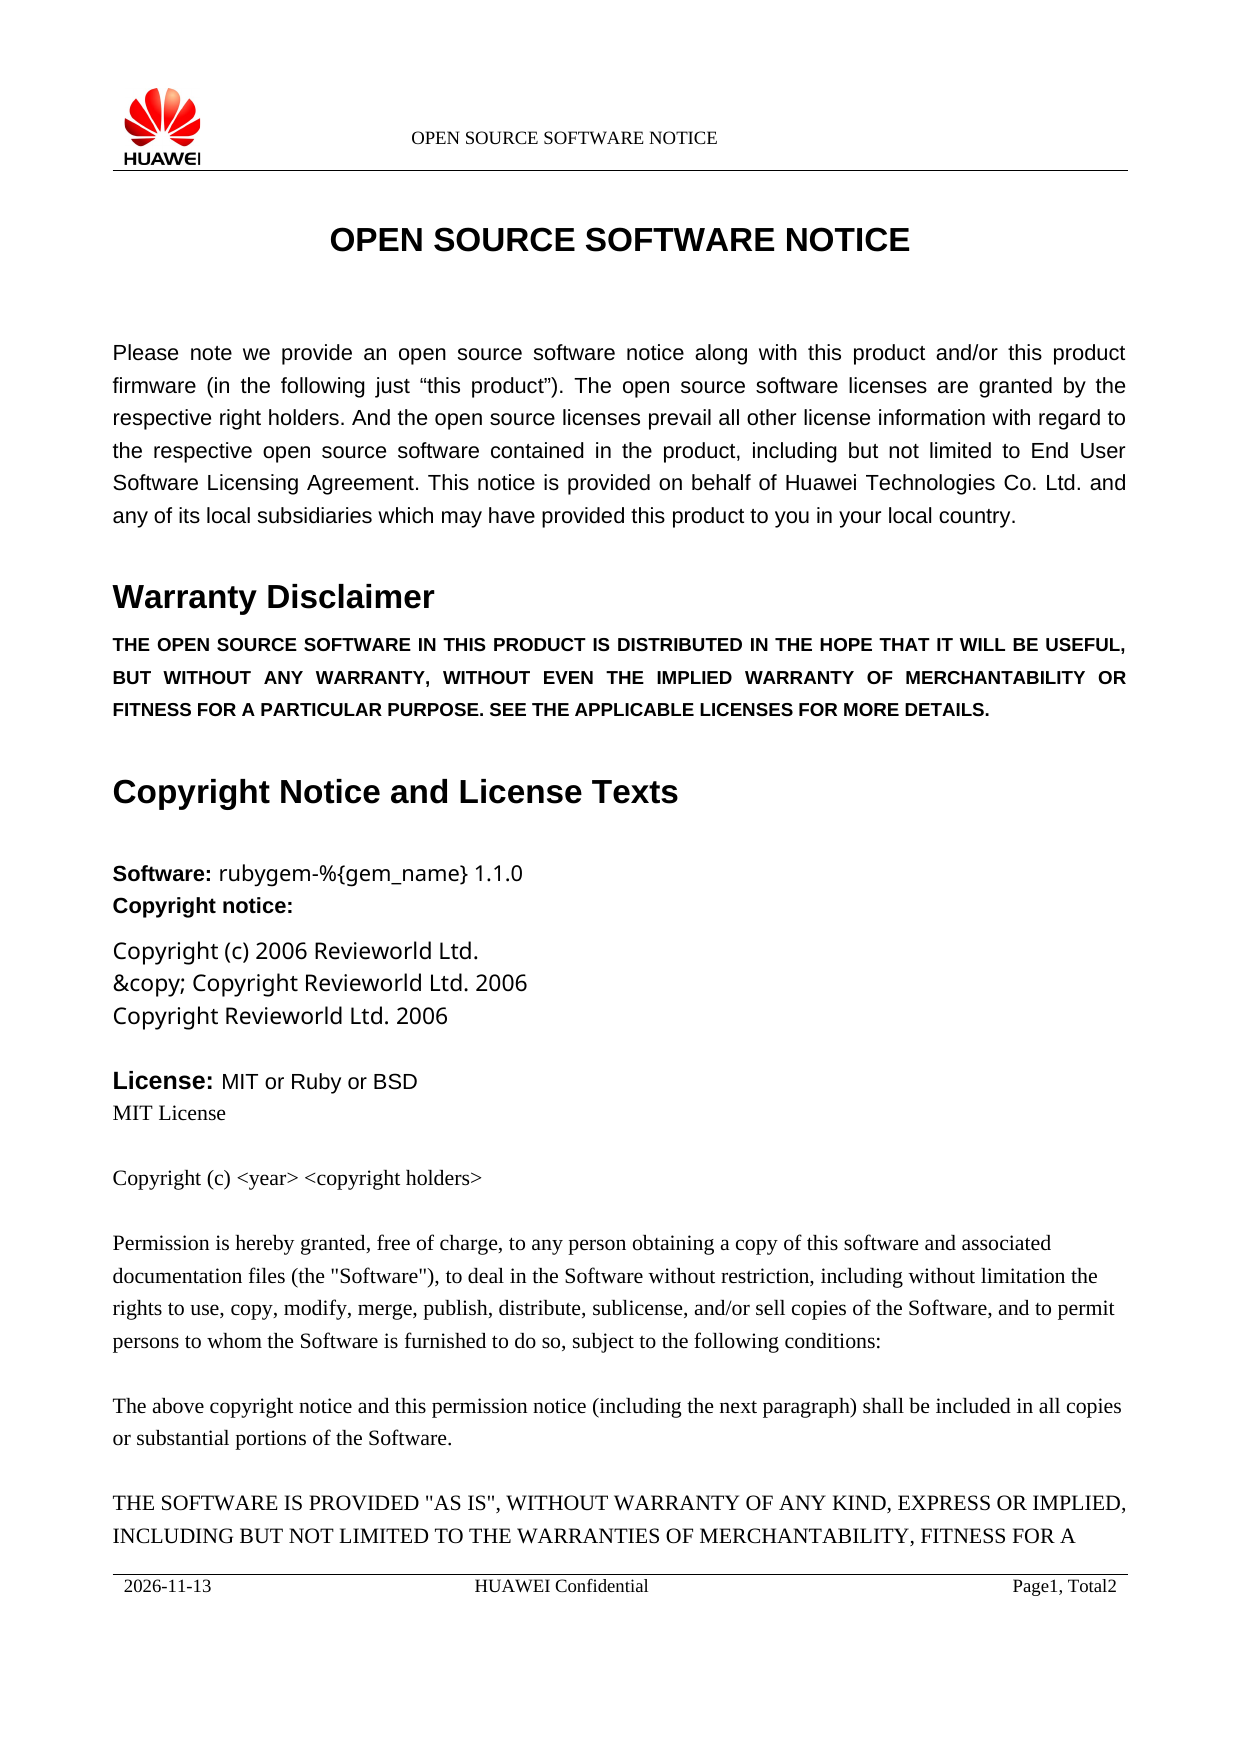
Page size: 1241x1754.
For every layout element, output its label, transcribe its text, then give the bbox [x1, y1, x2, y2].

text License: MIT or Ruby or BSD [112, 1064, 1128, 1096]
text OPEN SOURCE SOFTWARE NOTICE [112, 206, 1128, 271]
picture [124, 88, 201, 165]
text Copyright notice: [112, 889, 1128, 921]
title Software: rubygem-%{gem_name} 1.1.0 [112, 856, 1128, 889]
text Copyright Notice and License Texts [112, 759, 1128, 824]
text Copyright (c) 2006 Revieworld Ltd. &copy; Copyright Revieworld Ltd. 2006 Copyright Revieworld Ltd. 2006 [112, 934, 1128, 1064]
text Please note we provide an open source software notice along with this product and/or this product firmware (in the following just “this product”). The open source software licenses are granted by the respective right holders. And the open source licenses prevail all other license information with regard to the respective open source software contained in the product, including but not limited to End User Software Licensing Agreement. This notice is provided on behalf of Huawei Technologies Co. Ltd. and any of its local subsidiaries which may have provided this product to you in your local country. [112, 336, 1128, 531]
text Warranty Disclaimer [112, 564, 1128, 629]
text The open source software in this product is distributed in the hope that it will be useful, but WITHOUT ANY WARRANTY, without even the implied warranty of MERCHANTABILITY or FITNESS FOR A PARTICULAR PURPOSE. See the applicable licenses for more details. [112, 629, 1128, 726]
